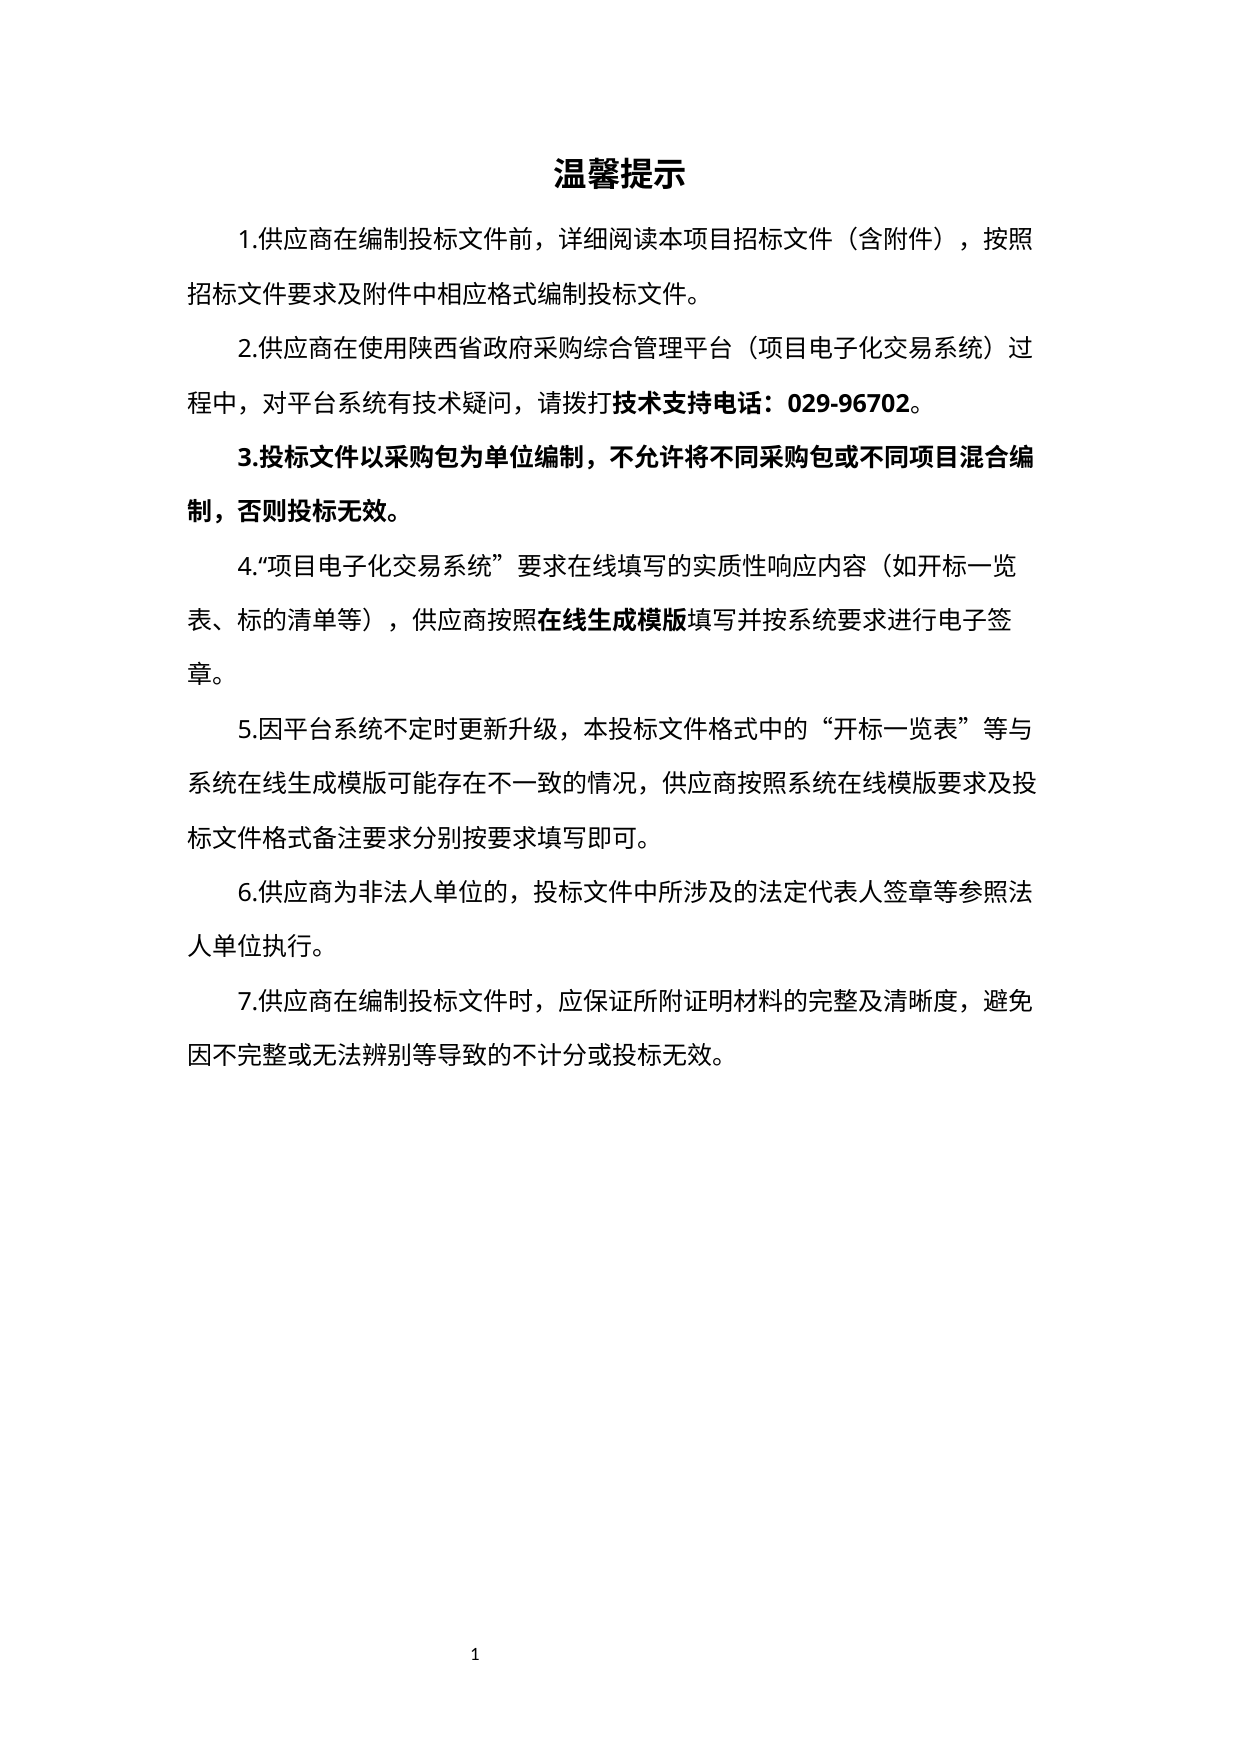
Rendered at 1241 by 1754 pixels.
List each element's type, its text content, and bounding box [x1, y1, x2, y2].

text 5.因平台系统不定时更新升级，本投标文件格式中的“开标一览表”等与系统在线生成模版可能存在不一致的情况，供应商按照系统在线模版要求及投标文件格式备注要求分别按要求填写即可。 [187, 709, 1053, 854]
text 4.“项目电子化交易系统”要求在线填写的实质性响应内容（如开标一览表、标的清单等），供应商按照在线生成模版填写并按系统要求进行电子签章。 [187, 546, 1053, 691]
text 3.投标文件以采购包为单位编制，不允许将不同采购包或不同项目混合编制，否则投标无效。 [187, 437, 1053, 528]
text 7.供应商在编制投标文件时，应保证所附证明材料的完整及清晰度，避免因不完整或无法辨别等导致的不计分或投标无效。 [187, 981, 1053, 1072]
text 温馨提示 [187, 148, 1053, 196]
text 6.供应商为非法人单位的，投标文件中所涉及的法定代表人签章等参照法人单位执行。 [187, 872, 1053, 963]
text 2.供应商在使用陕西省政府采购综合管理平台（项目电子化交易系统）过程中，对平台系统有技术疑问，请拨打技术支持电话：029-96702。 [187, 329, 1053, 419]
text 1.供应商在编制投标文件前，详细阅读本项目招标文件（含附件），按照招标文件要求及附件中相应格式编制投标文件。 [187, 220, 1053, 311]
